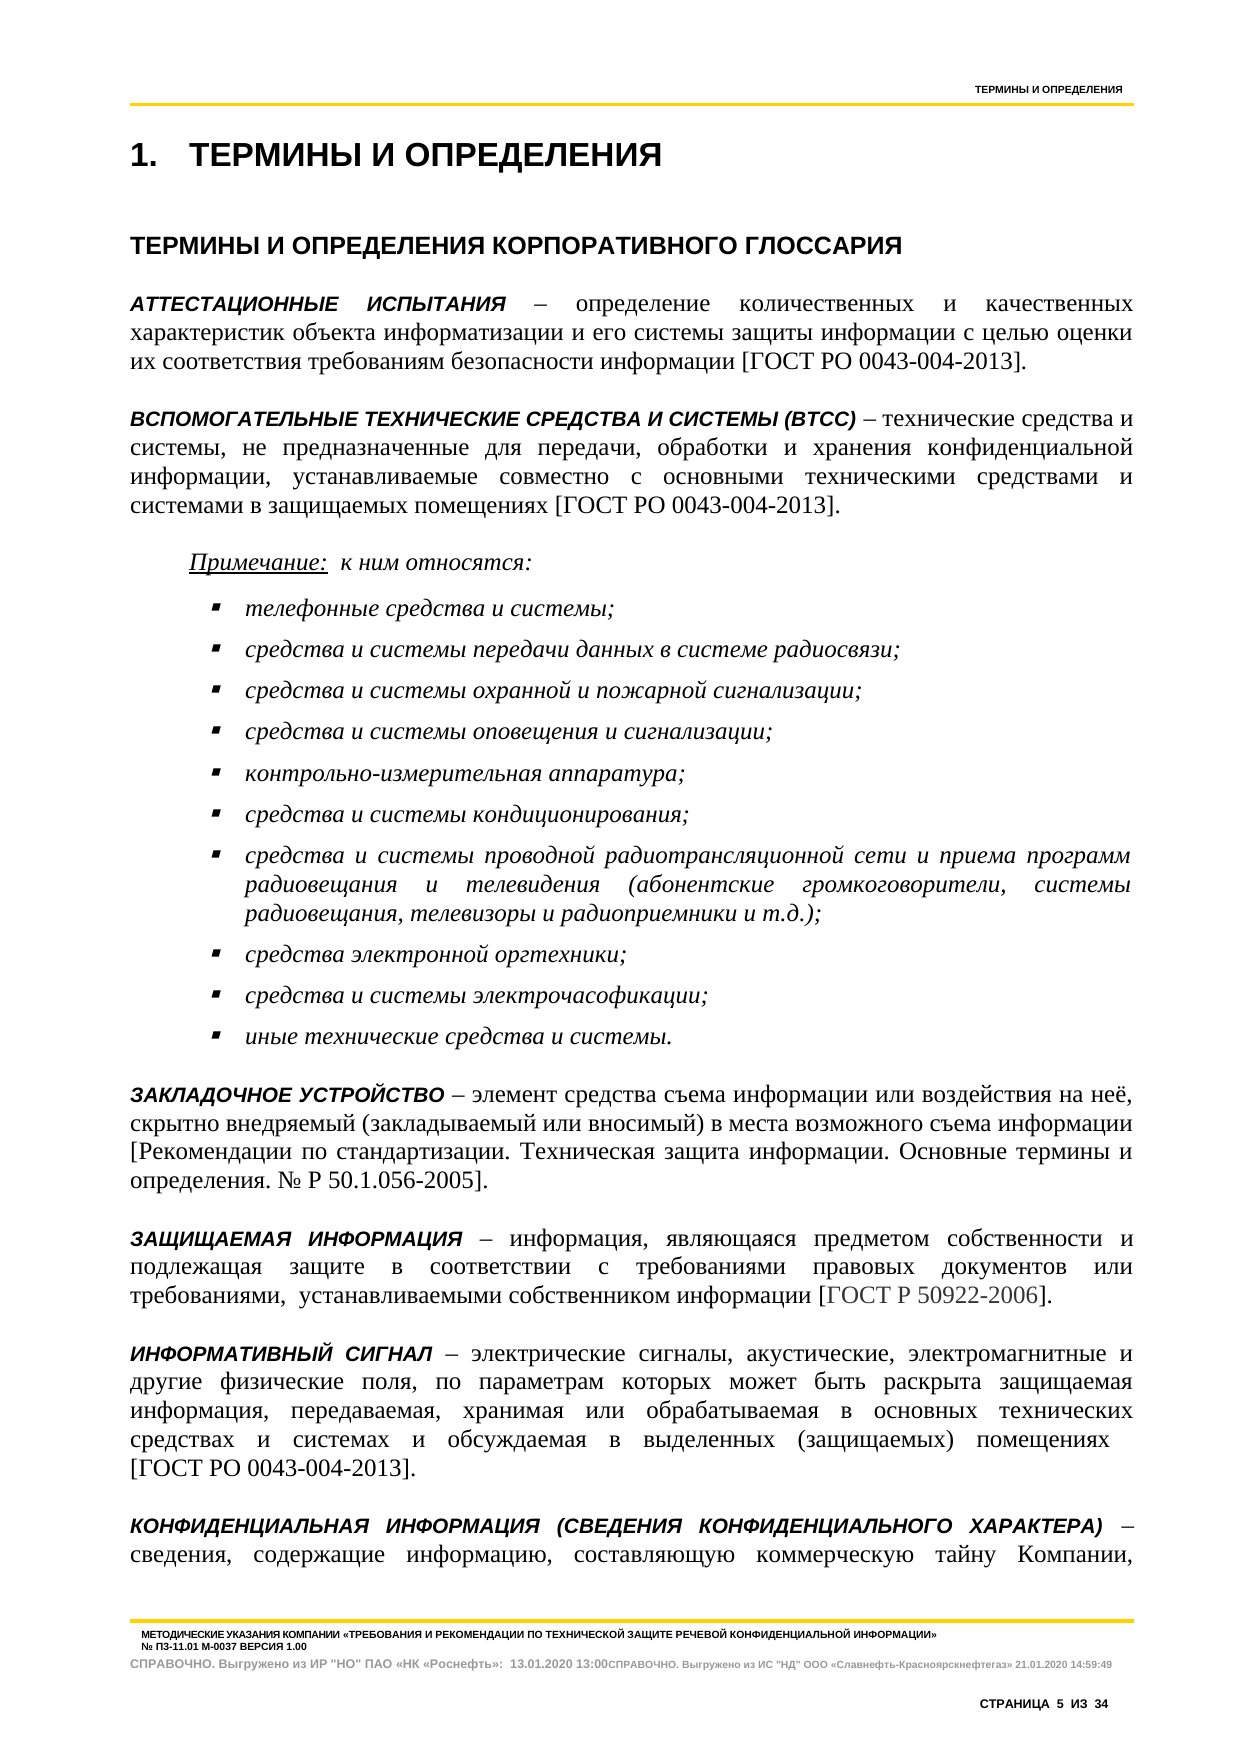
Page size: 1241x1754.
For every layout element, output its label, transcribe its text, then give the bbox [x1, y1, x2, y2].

list контрольно-измерительная аппаратура; [208, 758, 1134, 786]
list средства и системы кондиционирования; [208, 799, 1134, 828]
list ТЕРМИНЫ И ОПРЕДЕЛЕНИЯ [130, 135, 1134, 173]
text ЗАКЛАДОЧНОЕ УСТРОЙСТВО – элемент средства съема информации или воздействия на неё, скрытно внедряемый (закладываемый или вносимый) в места возможного съема информации [Рекомендации по стандартизации. Техническая защита информации. Основные термины и определения. № Р 50.1.056-2005]. [130, 1079, 1134, 1194]
list средства и системы передачи данных в системе радиосвязи; [208, 634, 1134, 663]
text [130, 1510, 1134, 1568]
list средства электронной оргтехники; [208, 939, 1134, 968]
text ЗАЩИЩАЕМАЯ ИНФОРМАЦИЯ – информация, являющаяся предметом собственности и подлежащая защите в соответствии с требованиями правовых документов или требованиями, устанавливаемыми собственником информации [ГОСТ Р 50922-2006]. [130, 1223, 1134, 1309]
list средства и системы охранной и пожарной сигнализации; [208, 675, 1134, 704]
list средства и системы электрочасофикации; [208, 980, 1134, 1009]
text ТЕРМИНЫ И ОПРЕДЕЛЕНИЯ КОРПОРАТИВНОГО ГЛОССАРИЯ [130, 231, 1134, 260]
text Примечание: к ним относятся: [189, 547, 1134, 576]
list иные технические средства и системы. [208, 1021, 1134, 1050]
text АТТЕСТАЦИОННЫЕ ИСПЫТАНИЯ – определение количественных и качественных характеристик объекта информатизации и его системы защиты информации с целью оценки их соответствия требованиям безопасности информации [ГОСТ РО 0043-004-2013]. [130, 288, 1134, 375]
list средства и системы проводной радиотрансляционной сети и приема программ радиовещания и телевидения (абонентские громкоговорители, системы радиовещания, телевизоры и радиоприемники и т.д.); [208, 840, 1134, 926]
list телефонные средства и системы; [208, 593, 1134, 621]
text ИНФОРМАТИВНЫЙ СИГНАЛ – электрические сигналы, акустические, электромагнитные и другие физические поля, по параметрам которых может быть раскрыта защищаемая информация, передаваемая, хранимая или обрабатываемая в основных технических средствах и системах и обсуждаемая в выделенных (защищаемых) помещениях [ГОСТ РО 0043-004-2013]. [130, 1338, 1134, 1481]
text ВСПОМОГАТЕЛЬНЫЕ ТЕХНИЧЕСКИЕ СРЕДСТВА И СИСТЕМЫ (ВТСС) – технические средства и системы, не предназначенные для передачи, обработки и хранения конфиденциальной информации, устанавливаемые совместно с основными техническими средствами и системами в защищаемых помещениях [ГОСТ РО 0043-004-2013]. [130, 403, 1134, 518]
list средства и системы оповещения и сигнализации; [208, 716, 1134, 745]
